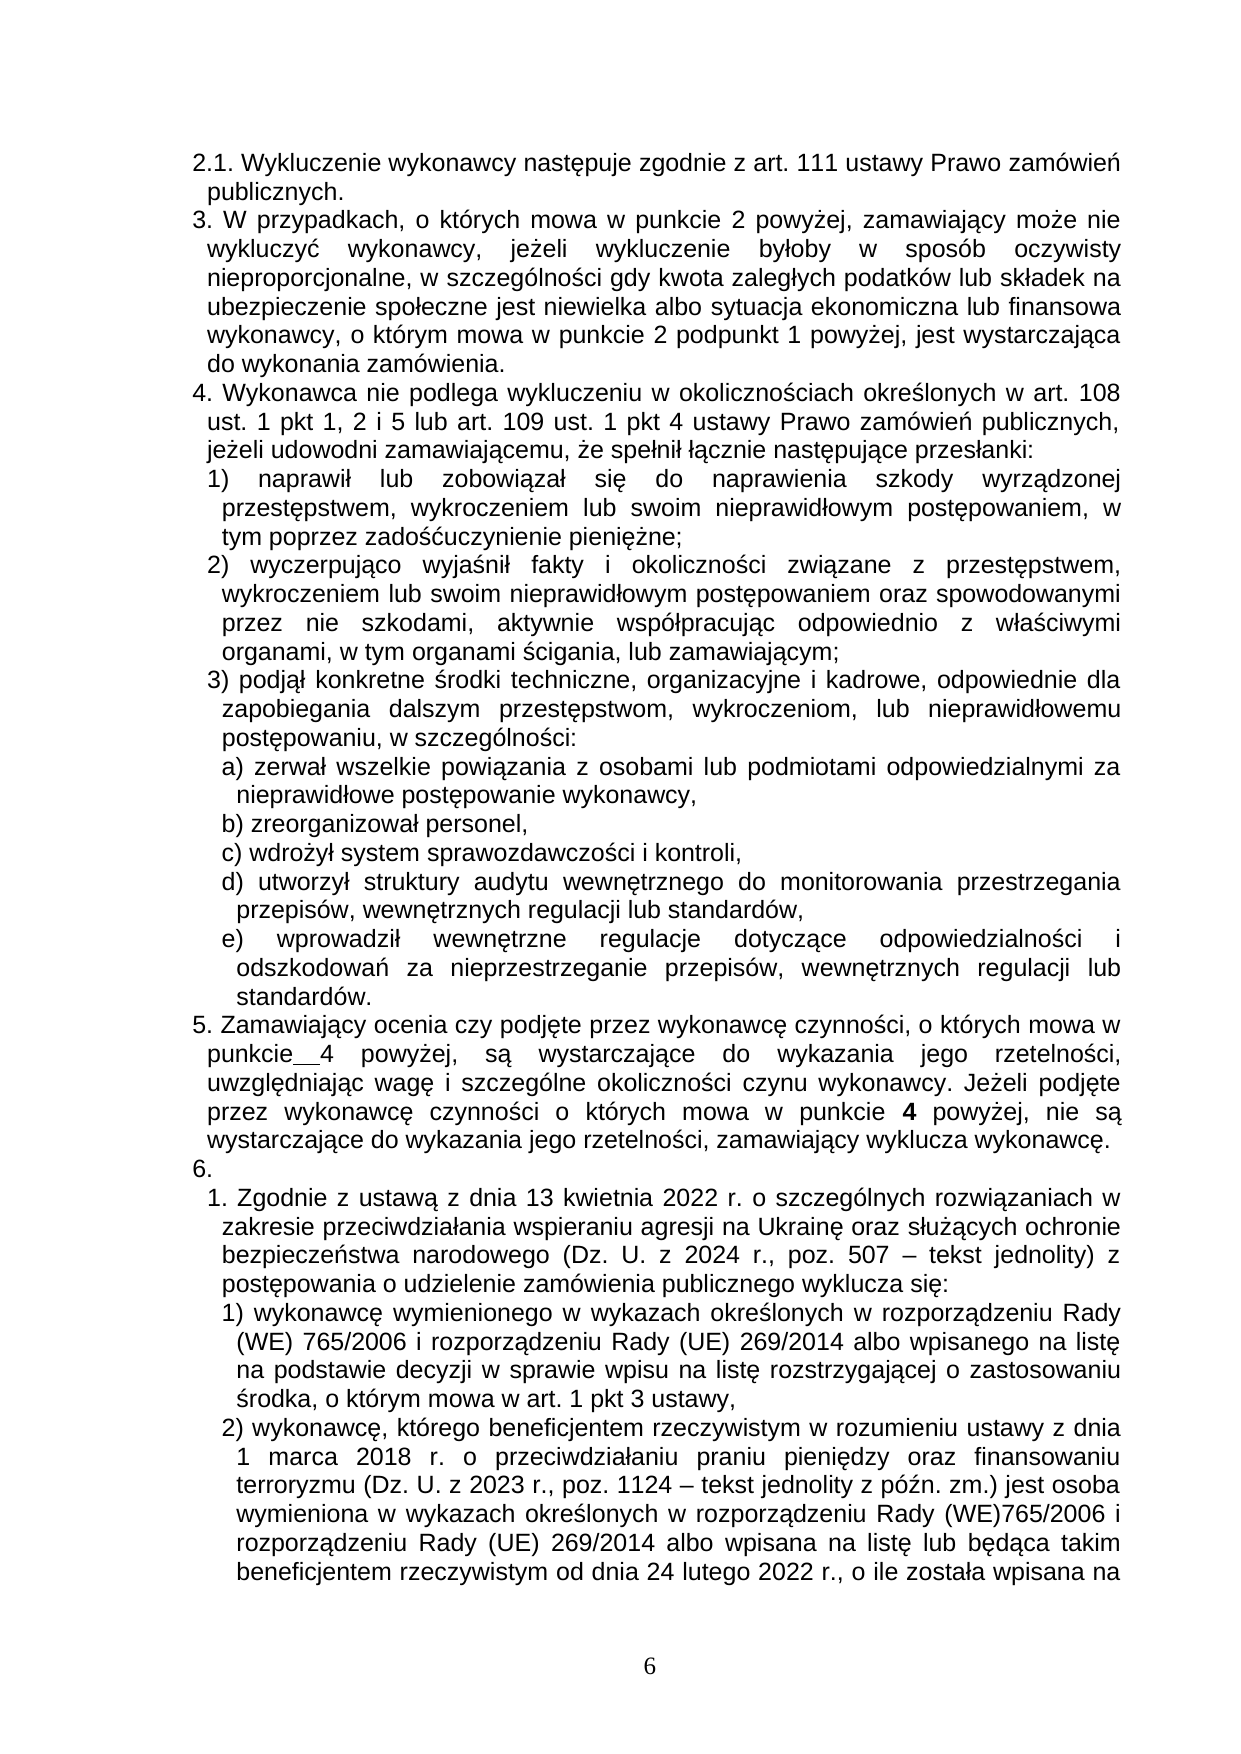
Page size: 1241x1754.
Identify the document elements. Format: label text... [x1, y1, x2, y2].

text 3) podjął konkretne środki techniczne, organizacyjne i kadrowe, odpowiednie dla zapobiegania dalszym przestępstwom, wykroczeniom, lub nieprawidłowemu postępowaniu, w szczególności: [207, 665, 1122, 751]
text 1) naprawił lub zobowiązał się do naprawienia szkody wyrządzonej przestępstwem, wykroczeniem lub swoim nieprawidłowym postępowaniem, w tym poprzez zadośćuczynienie pieniężne; [207, 464, 1122, 550]
text 2.1. Wykluczenie wykonawcy następuje zgodnie z art. 111 ustawy Prawo zamówień publicznych. [192, 148, 1122, 205]
text 3. W przypadkach, o których mowa w punkcie 2 powyżej, zamawiający może nie wykluczyć wykonawcy, jeżeli wykluczenie byłoby w sposób oczywisty nieproporcjonalne, w szczególności gdy kwota zaległych podatków lub składek na ubezpieczenie społeczne jest niewielka albo sytuacja ekonomiczna lub finansowa wykonawcy, o którym mowa w punkcie 2 podpunkt 1 powyżej, jest wystarczająca do wykonania zamówienia. [192, 205, 1122, 378]
text 2) wyczerpująco wyjaśnił fakty i okoliczności związane z przestępstwem, wykroczeniem lub swoim nieprawidłowym postępowaniem oraz spowodowanymi przez nie szkodami, aktywnie współpracując odpowiednio z właściwymi organami, w tym organami ścigania, lub zamawiającym; [207, 550, 1122, 665]
text 5. Zamawiający ocenia czy podjęte przez wykonawcę czynności, o których mowa w punkcie 4 powyżej, są wystarczające do wykazania jego rzetelności, uwzględniając wagę i szczególne okoliczności czynu wykonawcy. Jeżeli podjęte przez wykonawcę czynności o których mowa w punkcie 4 powyżej, nie są wystarczające do wykazania jego rzetelności, zamawiający wyklucza wykonawcę. [192, 1010, 1122, 1154]
text 6. [192, 1154, 1122, 1183]
text e) wprowadził wewnętrzne regulacje dotyczące odpowiedzialności i odszkodowań za nieprzestrzeganie przepisów, wewnętrznych regulacji lub standardów. [221, 924, 1122, 1010]
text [221, 1413, 1122, 1585]
text b) zreorganizował personel, [221, 809, 1122, 838]
text a) zerwał wszelkie powiązania z osobami lub podmiotami odpowiedzialnymi za nieprawidłowe postępowanie wykonawcy, [221, 751, 1122, 809]
text 1) wykonawcę wymienionego w wykazach określonych w rozporządzeniu Rady (WE) 765/2006 i rozporządzeniu Rady (UE) 269/2014 albo wpisanego na listę na podstawie decyzji w sprawie wpisu na listę rozstrzygającej o zastosowaniu środka, o którym mowa w art. 1 pkt 3 ustawy, [221, 1298, 1122, 1413]
text 4. Wykonawca nie podlega wykluczeniu w okolicznościach określonych w art. 108 ust. 1 pkt 1, 2 i 5 lub art. 109 ust. 1 pkt 4 ustawy Prawo zamówień publicznych, jeżeli udowodni zamawiającemu, że spełnił łącznie następujące przesłanki: [192, 378, 1122, 464]
text c) wdrożył system sprawozdawczości i kontroli, [221, 838, 1122, 866]
text 1. Zgodnie z ustawą z dnia 13 kwietnia 2022 r. o szczególnych rozwiązaniach w zakresie przeciwdziałania wspieraniu agresji na Ukrainę oraz służących ochronie bezpieczeństwa narodowego (Dz. U. z 2024 r., poz. 507 – tekst jednolity) z postępowania o udzielenie zamówienia publicznego wyklucza się: [207, 1183, 1122, 1298]
text d) utworzył struktury audytu wewnętrznego do monitorowania przestrzegania przepisów, wewnętrznych regulacji lub standardów, [221, 866, 1122, 924]
